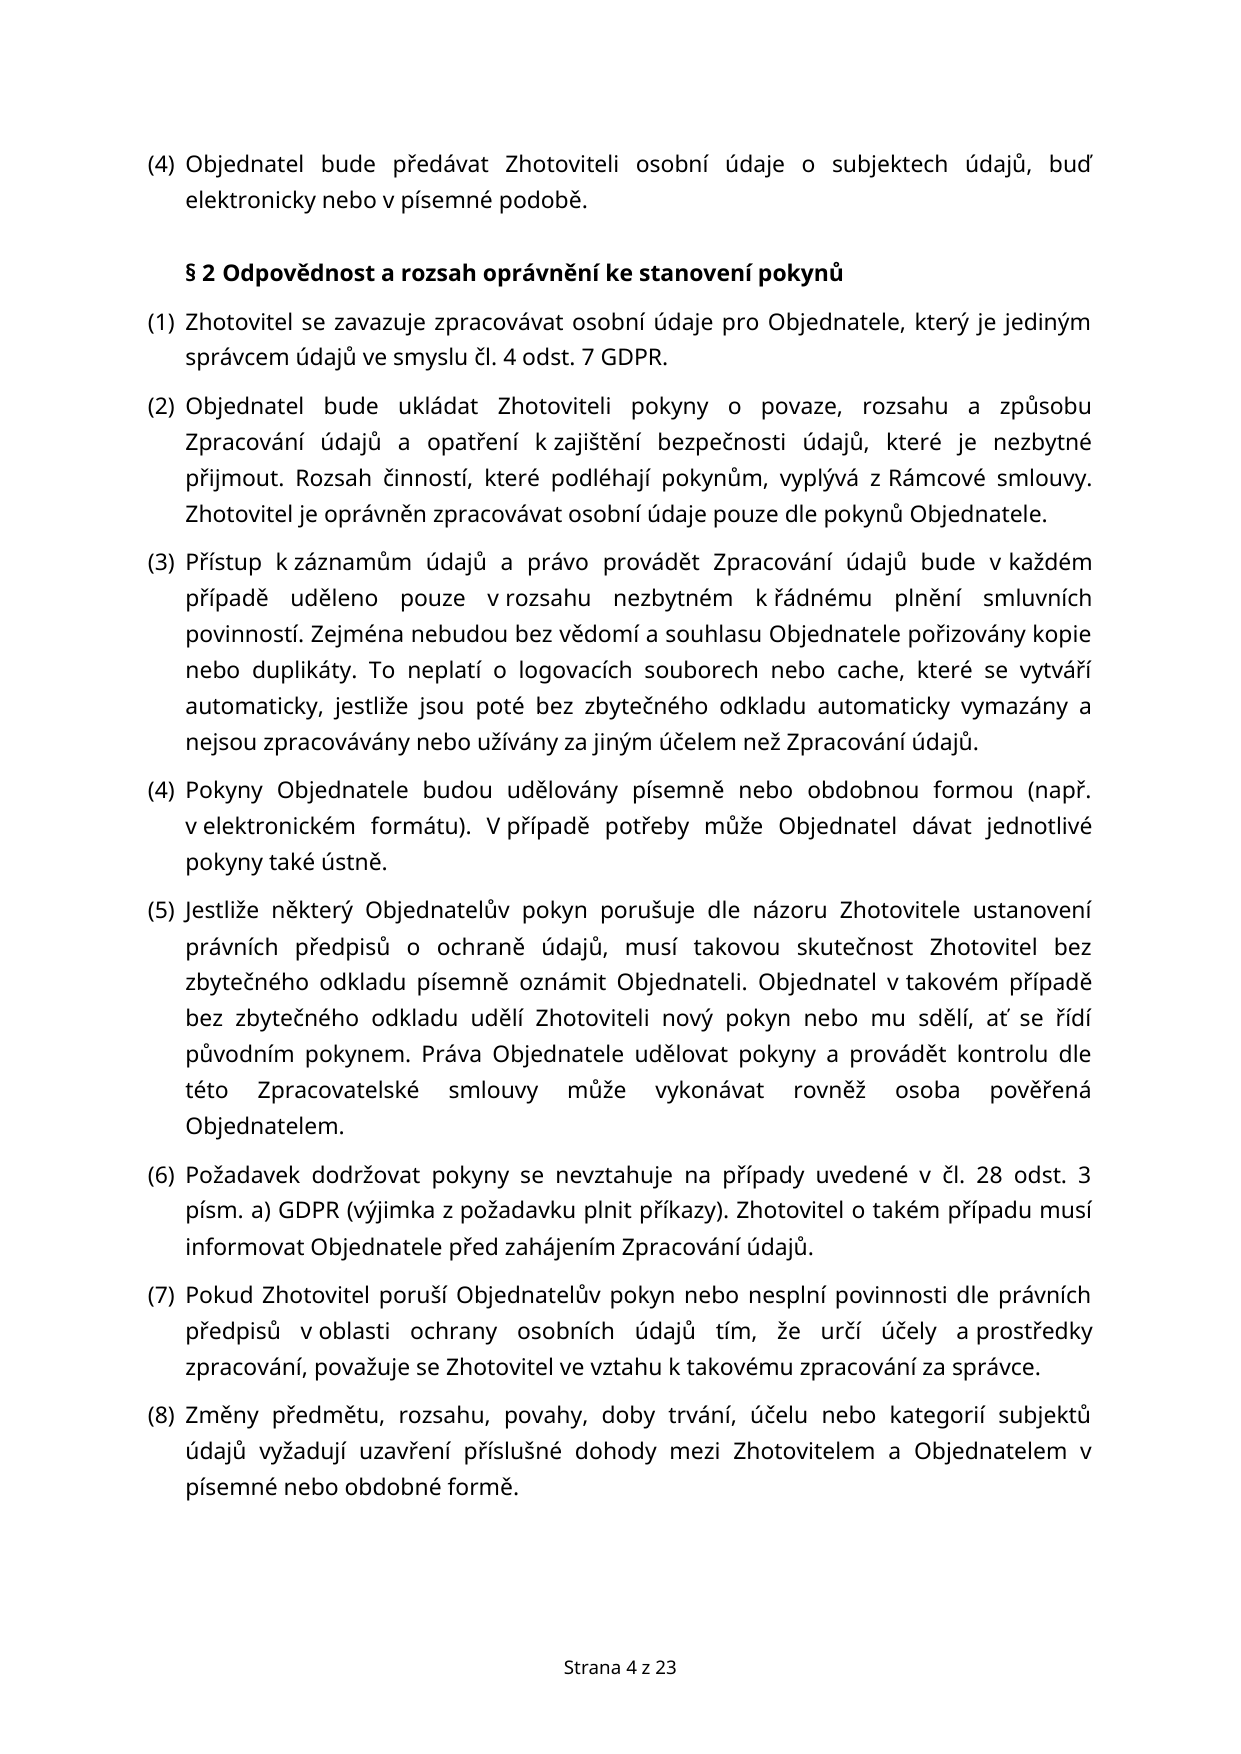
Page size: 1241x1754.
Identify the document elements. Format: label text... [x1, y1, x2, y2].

text Změny předmětu, rozsahu, povahy, doby trvání, účelu nebo kategorií subjektů údajů vyžadují uzavření příslušné dohody mezi Zhotovitelem a Objednatelem v písemné nebo obdobné formě. [148, 1399, 1093, 1502]
text Objednatel bude ukládat Zhotoviteli pokyny o povaze, rozsahu a způsobu Zpracování údajů a opatření k zajištění bezpečnosti údajů, které je nezbytné přijmout. Rozsah činností, které podléhají pokynům, vyplývá z Rámcové smlouvy. Zhotovitel je oprávněn zpracovávat osobní údaje pouze dle pokynů Objednatele. [148, 390, 1093, 529]
text Přístup k záznamům údajů a právo provádět Zpracování údajů bude v každém případě uděleno pouze v rozsahu nezbytném k řádnému plnění smluvních povinností. Zejména nebudou bez vědomí a souhlasu Objednatele pořizovány kopie nebo duplikáty. To neplatí o logovacích souborech nebo cache, které se vytváří automaticky, jestliže jsou poté bez zbytečného odkladu automaticky vymazány a nejsou zpracovávány nebo užívány za jiným účelem než Zpracování údajů. [148, 546, 1093, 757]
text Odpovědnost a rozsah oprávnění ke stanovení pokynů [185, 257, 1093, 288]
text Pokyny Objednatele budou udělovány písemně nebo obdobnou formou (např. v elektronickém formátu). V případě potřeby může Objednatel dávat jednotlivé pokyny také ústně. [148, 774, 1093, 877]
text Pokud Zhotovitel poruší Objednatelův pokyn nebo nesplní povinnosti dle právních předpisů v oblasti ochrany osobních údajů tím, že určí účely a prostředky zpracování, považuje se Zhotovitel ve vztahu k takovému zpracování za správce. [148, 1279, 1093, 1382]
text Požadavek dodržovat pokyny se nevztahuje na případy uvedené v čl. 28 odst. 3 písm. a) GDPR (výjimka z požadavku plnit příkazy). Zhotovitel o takém případu musí informovat Objednatele před zahájením Zpracování údajů. [148, 1158, 1093, 1262]
text Objednatel bude předávat Zhotoviteli osobní údaje o subjektech údajů, buď elektronicky nebo v písemné podobě. [148, 148, 1093, 215]
text Jestliže některý Objednatelův pokyn porušuje dle názoru Zhotovitele ustanovení právních předpisů o ochraně údajů, musí takovou skutečnost Zhotovitel bez zbytečného odkladu písemně oznámit Objednateli. Objednatel v takovém případě bez zbytečného odkladu udělí Zhotoviteli nový pokyn nebo mu sdělí, ať se řídí původním pokynem. Práva Objednatele udělovat pokyny a provádět kontrolu dle této Zpracovatelské smlouvy může vykonávat rovněž osoba pověřená Objednatelem. [148, 894, 1093, 1141]
list Zhotovitel se zavazuje zpracovávat osobní údaje pro Objednatele, který je jediným správcem údajů ve smyslu čl. 4 odst. 7 GDPR. [148, 305, 1093, 373]
